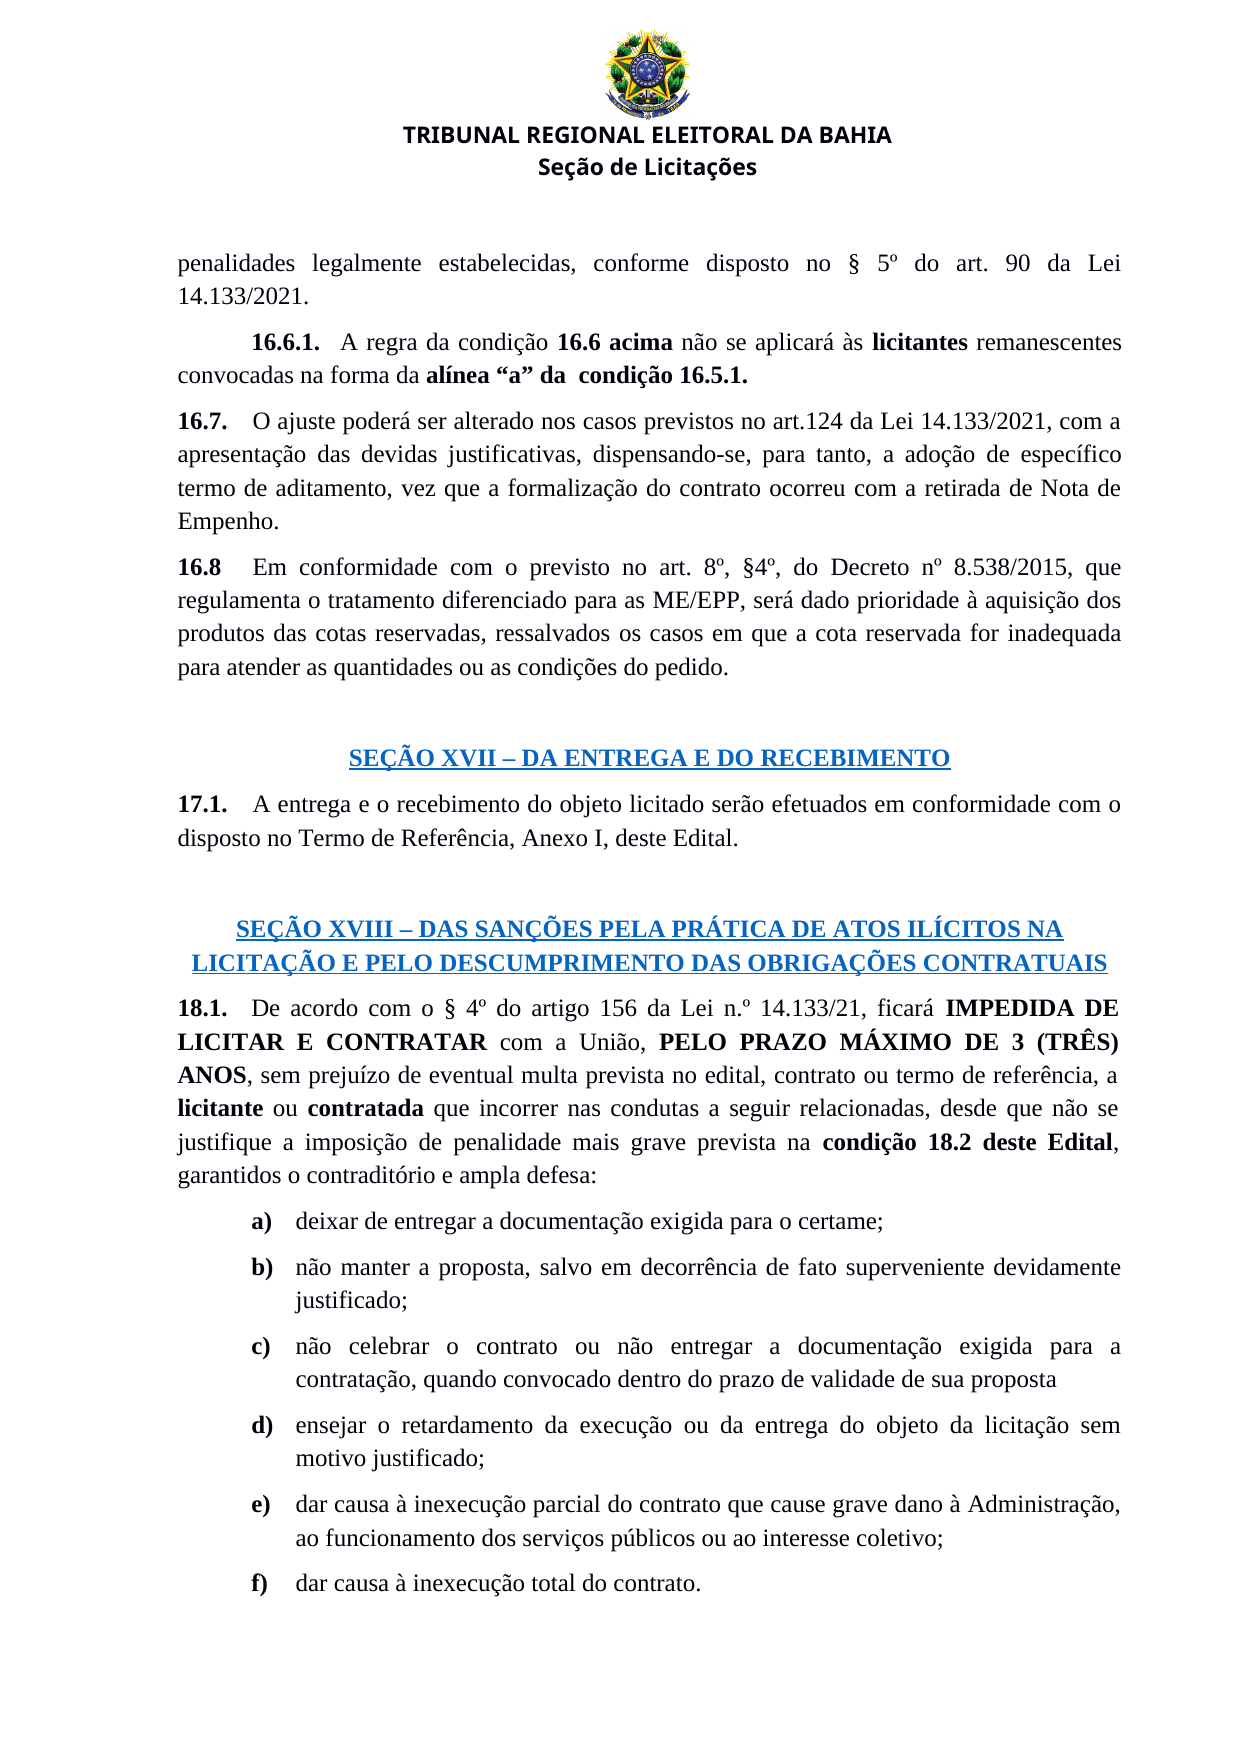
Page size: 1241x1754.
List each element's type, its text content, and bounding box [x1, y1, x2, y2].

text SEÇÃO XVII – DA ENTREGA E DO RECEBIMENTO [177, 740, 1122, 773]
text SEÇÃO XVIII – DAS SANÇÕES PELA PRÁTICA DE ATOS ILÍCITOS NA LICITAÇÃO E PELO DESCUMPRIMENTO DAS OBRIGAÇÕES CONTRATUAIS [177, 911, 1122, 978]
list deixar de entregar a documentação exigida para o certame; [251, 1203, 1122, 1236]
text 16.8 Em conformidade com o previsto no art. 8º, §4º, do Decreto nº 8.538/2015, que regulamenta o tratamento diferenciado para as ME/EPP, será dado prioridade à aquisição dos produtos das cotas reservadas, ressalvados os casos em que a cota reservada for inadequada para atender as quantidades ou as condições do pedido. [177, 548, 1122, 682]
list dar causa à inexecução total do contrato. [251, 1565, 1122, 1598]
list ensejar o retardamento da execução ou da entrega do objeto da licitação sem motivo justificado; [251, 1407, 1122, 1473]
text 16.6.1. A regra da condição 16.6 acima não se aplicará às licitantes remanescentes convocadas na forma da alínea “a” da condição 16.5.1. [177, 323, 1122, 390]
text 17.1. A entrega e o recebimento do objeto licitado serão efetuados em conformidade com o disposto no Termo de Referência, Anexo I, deste Edital. [177, 786, 1122, 853]
list não manter a proposta, salvo em decorrência de fato superveniente devidamente justificado; [251, 1248, 1122, 1315]
list não celebrar o contrato ou não entregar a documentação exigida para a contratação, quando convocado dentro do prazo de validade de sua proposta [251, 1328, 1122, 1394]
text 18.1. De acordo com o § 4º do artigo 156 da Lei n.º 14.133/21, ficará IMPEDIDA DE LICITAR E CONTRATAR com a União, PELO PRAZO MÁXIMO DE 3 (TRÊS) ANOS, sem prejuízo de eventual multa prevista no edital, contrato ou termo de referência, a licitante ou contratada que incorrer nas condutas a seguir relacionadas, desde que não se justifique a imposição de penalidade mais grave prevista na condição 18.2 deste Edital, garantidos o contraditório e ampla defesa: [177, 990, 1119, 1190]
list dar causa à inexecução parcial do contrato que cause grave dano à Administração, ao funcionamento dos serviços públicos ou ao interesse coletivo; [251, 1486, 1122, 1553]
text 16.7. O ajuste poderá ser alterado nos casos previstos no art.124 da Lei 14.133/2021, com a apresentação das devidas justificativas, dispensando-se, para tanto, a adoção de específico termo de aditamento, vez que a formalização do contrato ocorreu com a retirada de Nota de Empenho. [177, 403, 1122, 536]
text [177, 244, 1122, 311]
